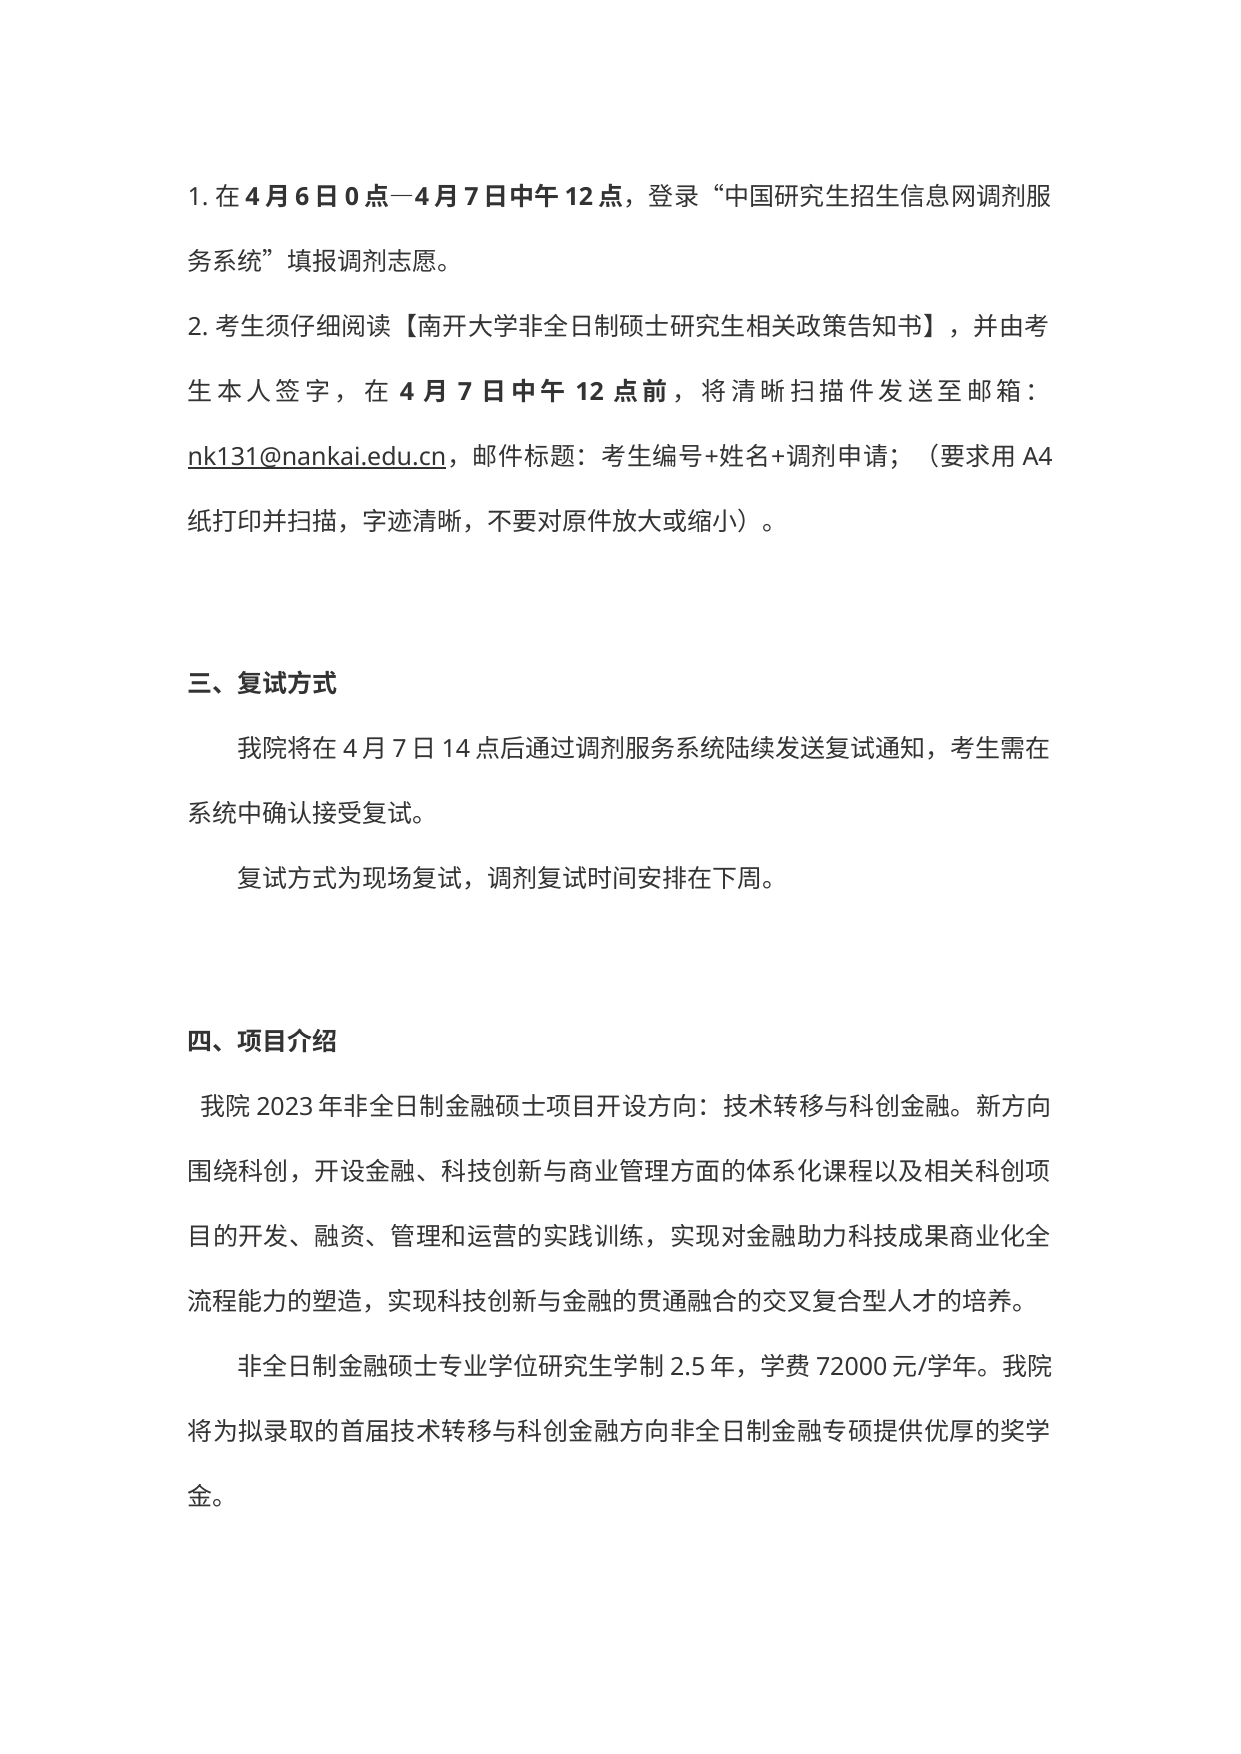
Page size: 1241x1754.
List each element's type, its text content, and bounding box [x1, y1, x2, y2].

text 1. 在4月6日0点—4月7日中午12点，登录“中国研究生招生信息网调剂服务系统”填报调剂志愿。 [187, 162, 1053, 292]
text 非全日制金融硕士专业学位研究生学制2.5年，学费72000元/学年。我院将为拟录取的首届技术转移与科创金融方向非全日制金融专硕提供优厚的奖学金。 [187, 1332, 1053, 1527]
text 四、项目介绍 [187, 1007, 1053, 1072]
text 复试方式为现场复试，调剂复试时间安排在下周。 [187, 844, 1053, 909]
text 三、复试方式 [187, 649, 1053, 714]
text 2. 考生须仔细阅读【南开大学非全日制硕士研究生相关政策告知书】，并由考生本人签字，在4月7日中午12点前，将清晰扫描件发送至邮箱：nk131@nankai.edu.cn，邮件标题：考生编号+姓名+调剂申请；（要求用A4纸打印并扫描，字迹清晰，不要对原件放大或缩小）。 [187, 292, 1053, 552]
text 我院将在4月7日14点后通过调剂服务系统陆续发送复试通知，考生需在系统中确认接受复试。 [187, 714, 1053, 844]
text 我院2023年非全日制金融硕士项目开设方向：技术转移与科创金融。新方向围绕科创，开设金融、科技创新与商业管理方面的体系化课程以及相关科创项目的开发、融资、管理和运营的实践训练，实现对金融助力科技成果商业化全流程能力的塑造，实现科技创新与金融的贯通融合的交叉复合型人才的培养。 [187, 1072, 1053, 1332]
